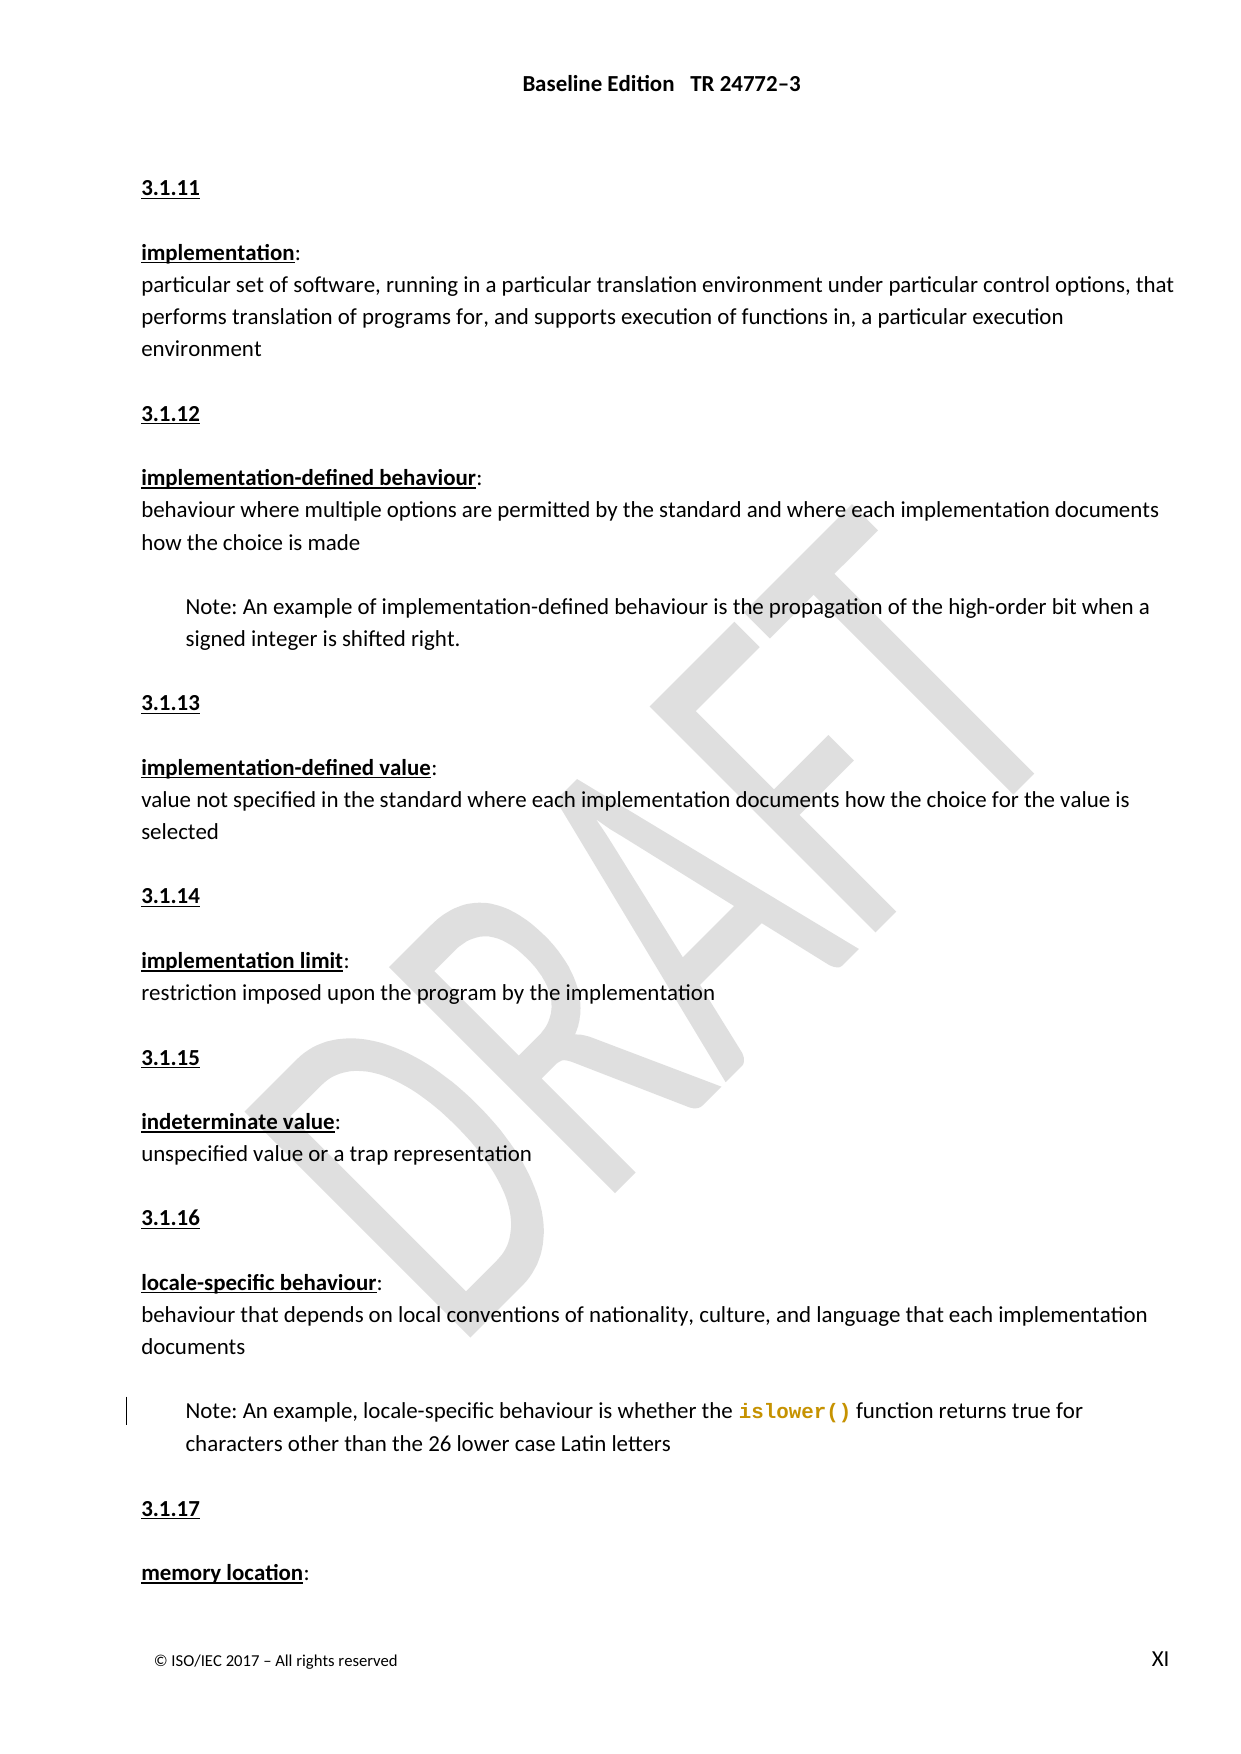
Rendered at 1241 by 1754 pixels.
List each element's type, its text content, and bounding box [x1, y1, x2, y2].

text memory location: [141, 1558, 1182, 1586]
text 3.1.11 [141, 173, 1182, 202]
text behaviour that depends on local conventions of nationality, culture, and language that each implementation documents [141, 1300, 1182, 1360]
text 3.1.16 [141, 1203, 1182, 1232]
text 3.1.15 [141, 1043, 1182, 1071]
text restriction imposed upon the program by the implementation [141, 978, 1182, 1006]
text indeterminate value: [141, 1107, 1182, 1135]
text behaviour where multiple options are permitted by the standard and where each implementation documents how the choice is made [141, 495, 1182, 556]
text 3.1.17 [141, 1494, 1182, 1522]
text Note: An example of implementation-defined behaviour is the propagation of the high-order bit when a signed integer is shifted right. [185, 592, 1182, 652]
text 3.1.13 [141, 688, 1182, 717]
text implementation limit: [141, 946, 1182, 974]
text locale-specific behaviour: [141, 1268, 1182, 1296]
text value not specified in the standard where each implementation documents how the choice for the value is selected [141, 785, 1182, 845]
text implementation: [141, 238, 1182, 266]
text 3.1.12 [141, 399, 1182, 427]
text Note: An example, locale-specific behaviour is whether the islower() function returns true for characters other than the 26 lower case Latin letters [185, 1397, 1182, 1457]
text implementation-defined behaviour: [141, 463, 1182, 491]
text implementation-defined value: [141, 753, 1182, 781]
text 3.1.14 [141, 882, 1182, 910]
text unspecified value or a trap representation [141, 1139, 1182, 1167]
text particular set of software, running in a particular translation environment under particular control options, that performs translation of programs for, and supports execution of functions in, a particular execution environment [141, 270, 1182, 362]
